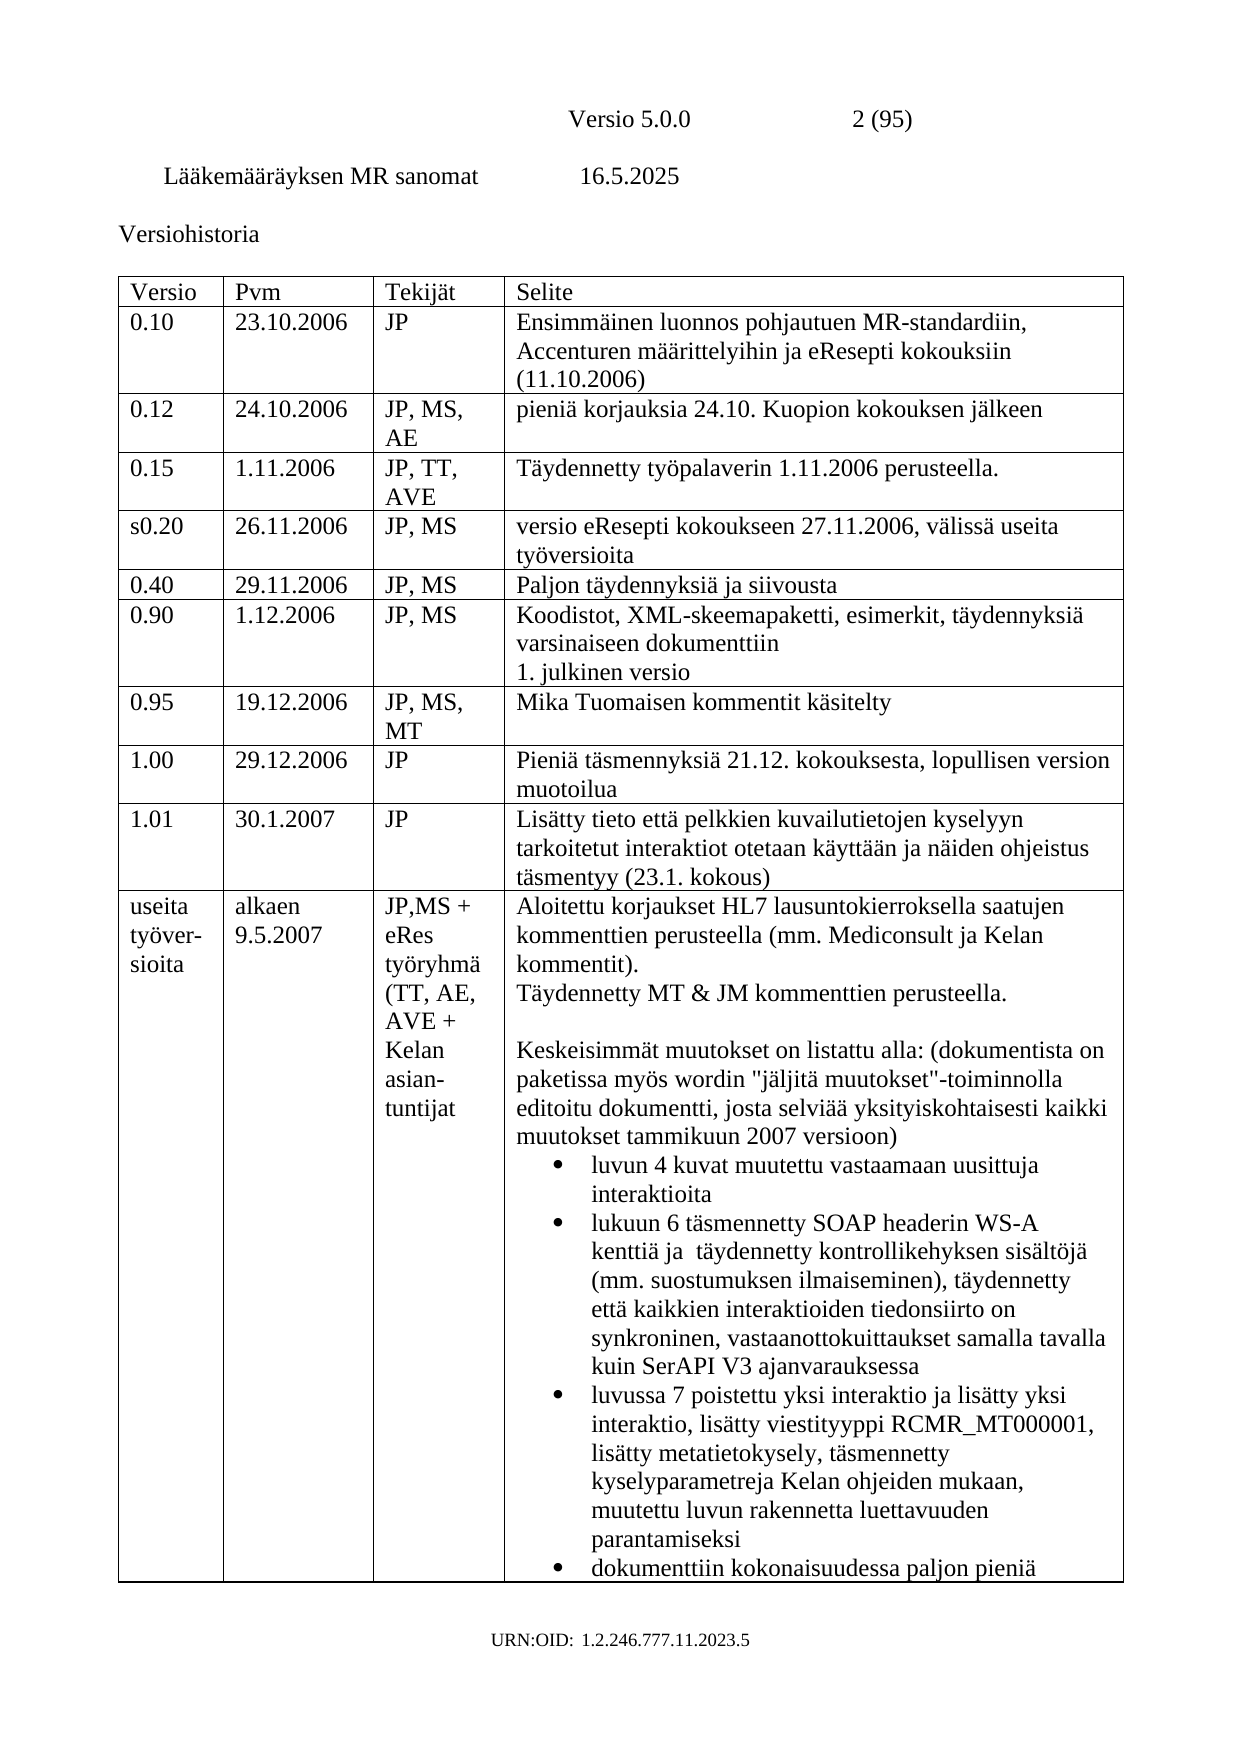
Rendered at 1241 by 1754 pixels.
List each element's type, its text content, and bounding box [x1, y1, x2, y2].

table_cell Ensimmäinen luonnos pohjautuen MR-standardiin, Accenturen määrittelyihin ja eResepti kokouksiin (11.10.2006) [505, 307, 1123, 393]
table_cell 29.11.2006 [224, 570, 373, 599]
table_header Tekijät [374, 277, 504, 306]
table_cell 0.15 [119, 453, 223, 510]
table_cell 0.12 [119, 394, 223, 452]
table_cell JP, MS, AE [374, 394, 504, 452]
table_cell 1.01 [119, 804, 223, 890]
table_cell JP, MS [374, 570, 504, 599]
table_cell JP, TT, AVE [374, 453, 504, 510]
table_cell 0.90 [119, 600, 223, 686]
table_header Selite [505, 277, 1123, 306]
table_cell Lisätty tieto että pelkkien kuvailutietojen kyselyyn tarkoitetut interaktiot otetaan käyttään ja näiden ohjeistus täsmentyy (23.1. kokous) [505, 804, 1123, 890]
table_cell Mika Tuomaisen kommentit käsitelty [505, 687, 1123, 744]
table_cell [374, 891, 504, 1581]
table_cell JP [374, 804, 504, 890]
table_cell Pieniä täsmennyksiä 21.12. kokouksesta, lopullisen version muotoilua [505, 746, 1123, 803]
table_cell 24.10.2006 [224, 394, 373, 452]
table_cell 1.11.2006 [224, 453, 373, 510]
table_cell s0.20 [119, 511, 223, 569]
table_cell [505, 891, 1123, 1581]
table_cell 30.1.2007 [224, 804, 373, 890]
table_cell JP, MS [374, 600, 504, 686]
table_cell Koodistot, XML-skeemapaketti, esimerkit, täydennyksiä varsinaiseen dokumenttiin 1. julkinen versio [505, 600, 1123, 686]
table_cell Paljon täydennyksiä ja siivousta [505, 570, 1123, 599]
table_cell 26.11.2006 [224, 511, 373, 569]
table_header Versio [119, 277, 223, 306]
table_cell 23.10.2006 [224, 307, 373, 393]
table_cell JP [374, 307, 504, 393]
table_cell versio eResepti kokoukseen 27.11.2006, välissä useita työversioita [505, 511, 1123, 569]
table_cell JP, MS [374, 511, 504, 569]
table_cell JP [374, 746, 504, 803]
table_cell 0.10 [119, 307, 223, 393]
table_cell 29.12.2006 [224, 746, 373, 803]
table_header Pvm [224, 277, 373, 306]
table_cell Täydennetty työpalaverin 1.11.2006 perusteella. [505, 453, 1123, 510]
table_cell 0.40 [119, 570, 223, 599]
table_cell 1.00 [119, 746, 223, 803]
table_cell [119, 891, 223, 1581]
table_cell JP, MS, MT [374, 687, 504, 744]
text Versiohistoria [118, 219, 1122, 247]
table_cell pieniä korjauksia 24.10. Kuopion kokouksen jälkeen [505, 394, 1123, 452]
table_cell alkaen 9.5.2007 [224, 891, 373, 1581]
table_cell 19.12.2006 [224, 687, 373, 744]
table_cell 1.12.2006 [224, 600, 373, 686]
table_cell 0.95 [119, 687, 223, 744]
